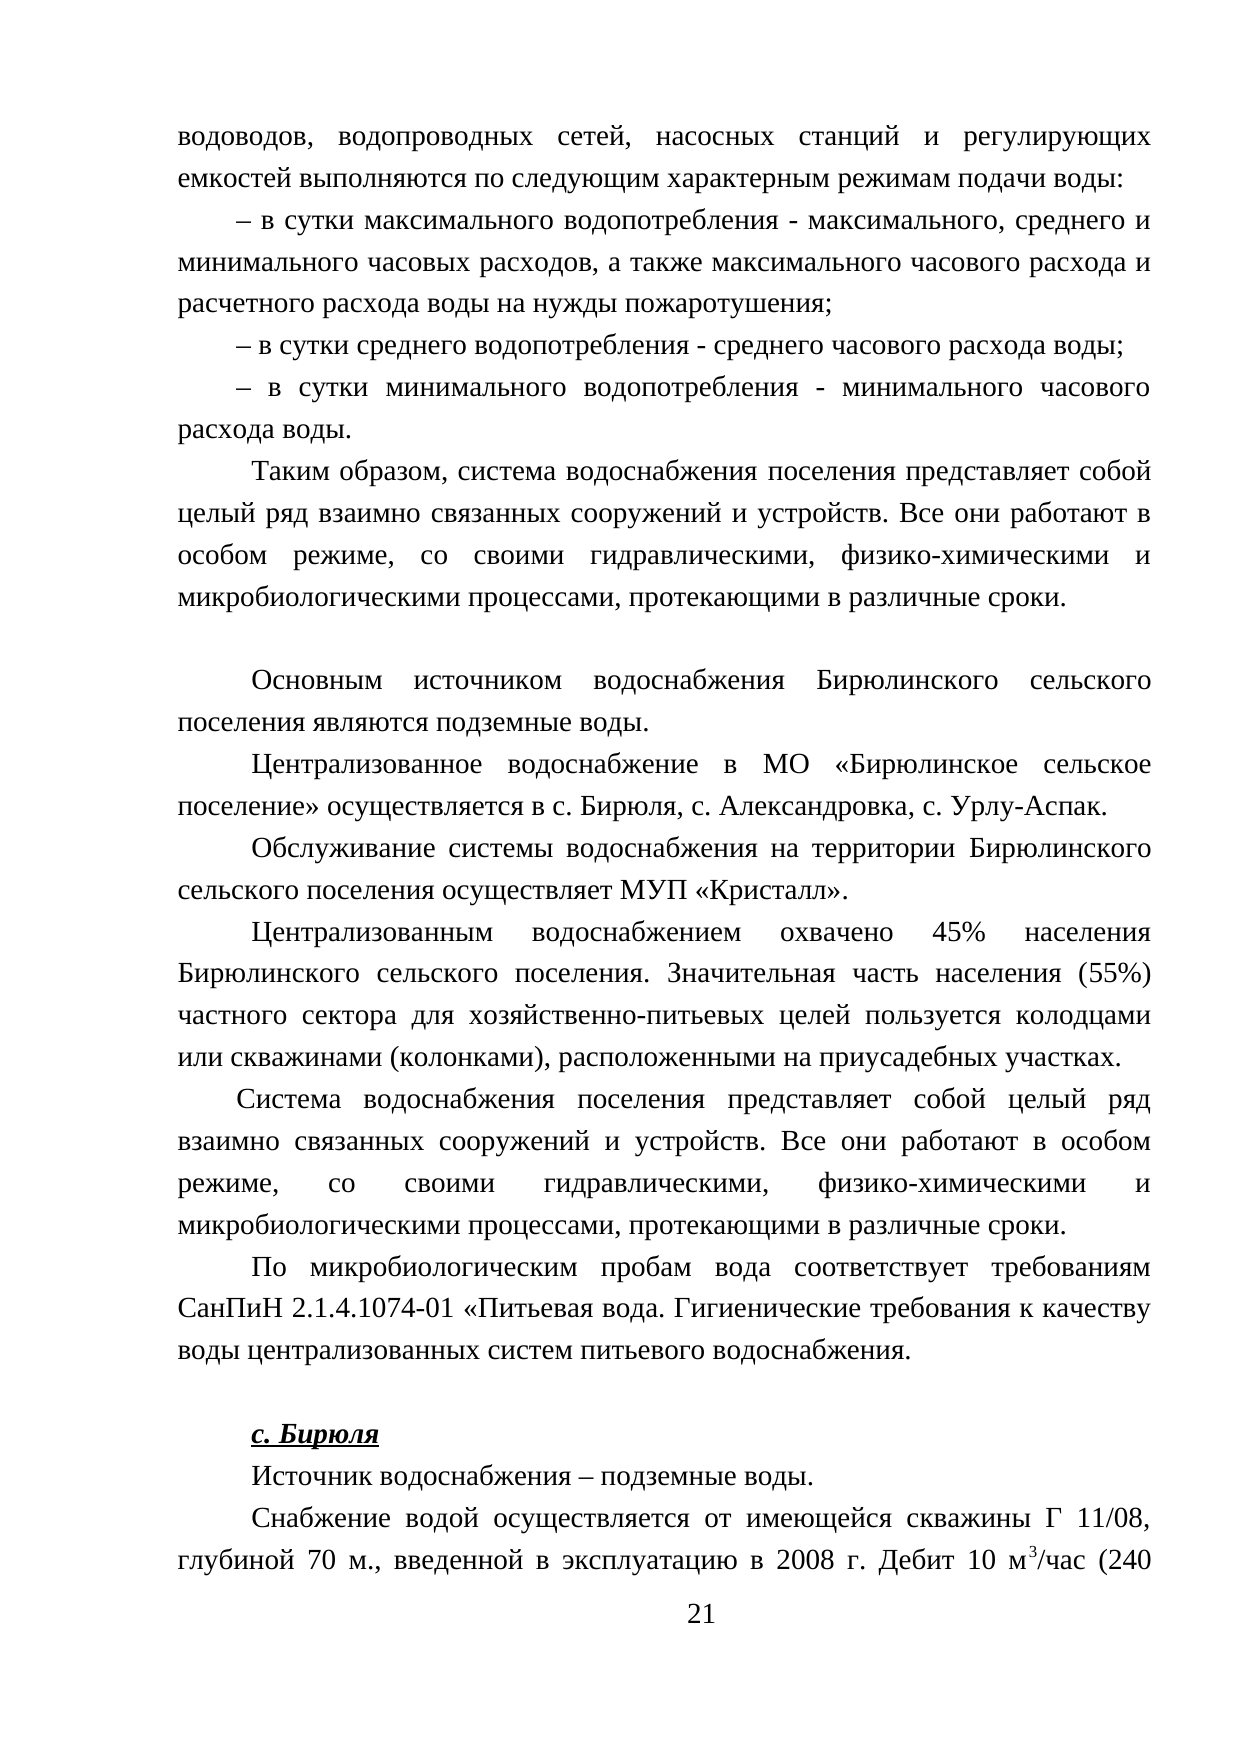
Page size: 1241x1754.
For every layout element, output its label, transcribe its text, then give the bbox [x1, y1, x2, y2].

text По микробиологическим пробам вода соответствует требованиям СанПиН 2.1.4.1074-01 «Питьевая вода. Гигиенические требования к качеству воды централизованных систем питьевого водоснабжения. [177, 1249, 1152, 1291]
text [177, 1500, 1152, 1575]
text Источник водоснабжения – подземные воды. [177, 1458, 1152, 1492]
text – в сутки минимального водопотребления - минимального часового расхода воды. [177, 369, 1152, 445]
text с. Бирюля [177, 1416, 1152, 1450]
text Обслуживание системы водоснабжения на территории Бирюлинского сельского поселения осуществляет МУП «Кристалл». [177, 830, 1152, 905]
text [177, 118, 1152, 193]
text – в сутки среднего водопотребления - среднего часового расхода воды; [177, 327, 1152, 361]
text – в сутки максимального водопотребления - максимального, среднего и минимального часовых расходов, а также максимального часового расхода и расчетного расхода воды на нужды пожаротушения; [177, 202, 1152, 319]
text Централизованным водоснабжением охвачено 45% населения Бирюлинского сельского поселения. Значительная часть населения (55%) частного сектора для хозяйственно-питьевых целей пользуется колодцами или скважинами (колонками), расположенными на приусадебных участках. [177, 914, 1152, 1073]
text Централизованное водоснабжение в МО «Бирюлинское сельское поселение» осуществляется в с. Бирюля, с. Александровка, с. Урлу-Аспак. [177, 746, 1152, 822]
text По микробиологическим пробам вода соответствует требованиям СанПиН 2.1.4.1074-01 «Питьевая вода. Гигиенические требования к качеству воды централизованных систем питьевого водоснабжения. [177, 1324, 1152, 1366]
text Таким образом, система водоснабжения поселения представляет собой целый ряд взаимно связанных сооружений и устройств. Все они работают в особом режиме, со своими гидравлическими, физико-химическими и микробиологическими процессами, протекающими в различные сроки. [177, 453, 1152, 612]
text Основным источником водоснабжения Бирюлинского сельского поселения являются подземные воды. [177, 662, 1152, 738]
text Система водоснабжения поселения представляет собой целый ряд взаимно связанных сооружений и устройств. Все они работают в особом режиме, со своими гидравлическими, физико-химическими и микробиологическими процессами, протекающими в различные сроки. [177, 1081, 1152, 1240]
